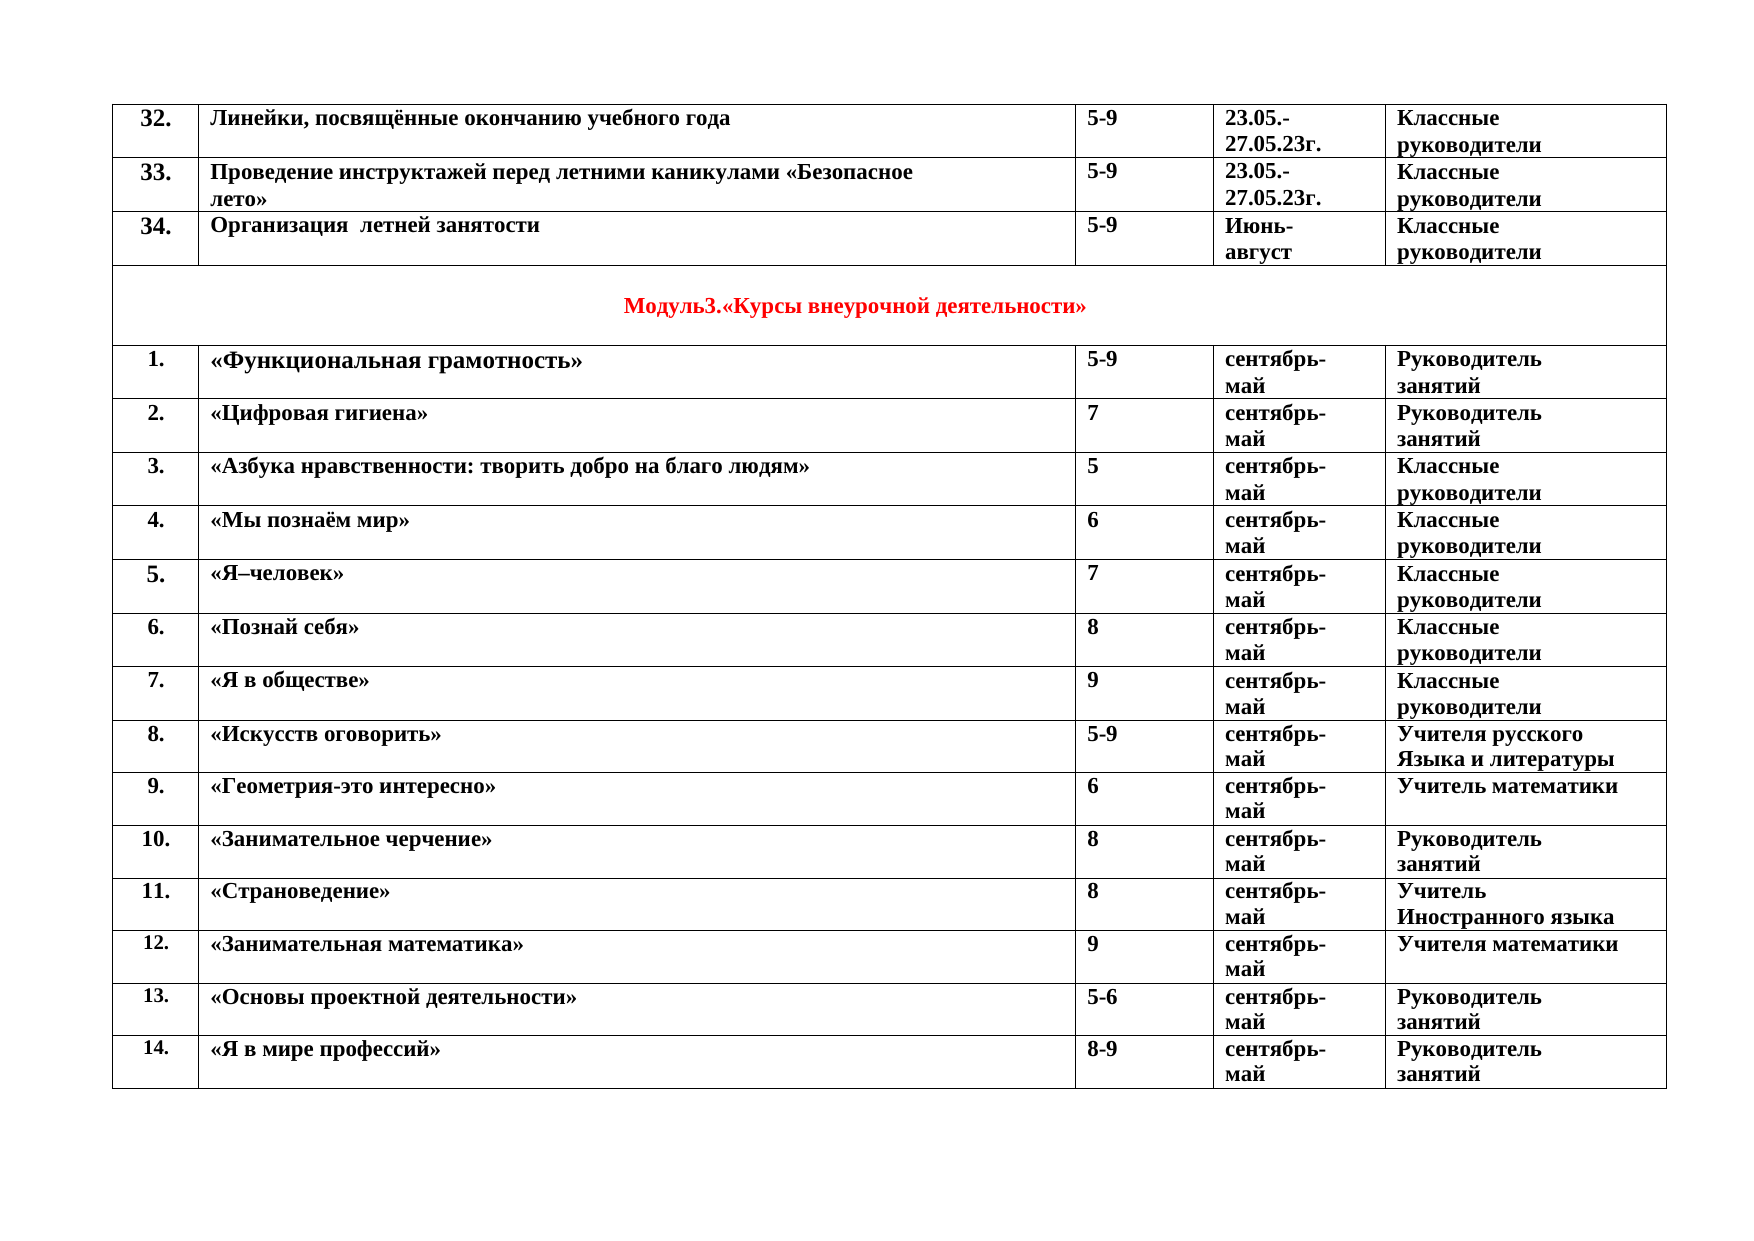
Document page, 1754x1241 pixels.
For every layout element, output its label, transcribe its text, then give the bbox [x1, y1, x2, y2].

table_cell 5-9 [1076, 158, 1213, 211]
table_cell сентябрь-май [1214, 667, 1385, 719]
table_cell «Мы познаём мир» [199, 506, 1075, 559]
table_cell 2. [113, 399, 198, 452]
table_cell «Функциональная грамотность» [199, 346, 1075, 398]
table_cell 7. [113, 667, 198, 719]
table_cell 6. [113, 614, 198, 666]
table_cell «Занимательная математика» [199, 931, 1075, 983]
table_cell «Азбука нравственности: творить добро на благо людям» [199, 453, 1075, 505]
table_cell Учитель математики [1386, 773, 1666, 825]
table_cell «Познай себя» [199, 614, 1075, 666]
table_cell «Я–человек» [199, 560, 1075, 612]
table_cell сентябрь-май [1214, 614, 1385, 666]
table_cell Классные руководители [1386, 560, 1666, 612]
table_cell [1386, 105, 1666, 157]
table_cell Классные руководители [1386, 667, 1666, 719]
table_cell 7 [1076, 560, 1213, 612]
table_cell 23.05.- 27.05.23г. [1214, 105, 1385, 157]
table_cell сентябрь- май [1214, 931, 1385, 983]
table_cell Проведение инструктажей перед летними каникулами «Безопасное лето» [199, 158, 1075, 211]
table_cell 1. [113, 346, 198, 398]
table_cell 10. [113, 826, 198, 877]
table_cell сентябрь-май [1214, 346, 1385, 398]
table_cell 4. [113, 506, 198, 559]
table_cell «Занимательное черчение» [199, 826, 1075, 877]
table_cell Организация летней занятости [199, 212, 1075, 265]
table_cell сентябрь- май [1214, 721, 1385, 772]
table_cell Классные руководители [1386, 453, 1666, 505]
table_cell «Цифровая гигиена» [199, 399, 1075, 452]
table_cell Руководитель занятий [1386, 826, 1666, 877]
table_cell сентябрь-май [1214, 399, 1385, 452]
table_cell сентябрь- май [1214, 984, 1385, 1035]
table_cell 8 [1076, 614, 1213, 666]
table_cell 32. [113, 105, 198, 157]
table_cell Классные руководители [1386, 212, 1666, 265]
table_cell 13. [113, 984, 198, 1035]
table_cell 5-9 [1076, 105, 1213, 157]
table_cell Классные руководители [1386, 506, 1666, 559]
table_cell 6 [1076, 506, 1213, 559]
table_cell 6 [1076, 773, 1213, 825]
table_cell сентябрь-май [1214, 506, 1385, 559]
table_cell Учителя русского Языка и литературы [1386, 721, 1666, 772]
table_cell сентябрь- май [1214, 1036, 1385, 1088]
table_cell 11. [113, 879, 198, 930]
table_cell сентябрь- май [1214, 879, 1385, 930]
table_cell Классные руководители [1386, 614, 1666, 666]
table_cell 5. [113, 560, 198, 612]
table_cell сентябрь- май [1214, 773, 1385, 825]
table_cell 34. [113, 212, 198, 265]
table_cell Классные руководители [1386, 158, 1666, 211]
table_cell 3. [113, 453, 198, 505]
table_cell 8 [1076, 826, 1213, 877]
table_cell «Искусств оговорить» [199, 721, 1075, 772]
table_cell сентябрь- май [1214, 826, 1385, 877]
table_cell сентябрь-май [1214, 560, 1385, 612]
table_cell 14. [113, 1036, 198, 1088]
table_cell 5-9 [1076, 346, 1213, 398]
table_cell Руководитель занятий [1386, 984, 1666, 1035]
table_cell «Геометрия-это интересно» [199, 773, 1075, 825]
table_cell 23.05.- 27.05.23г. [1214, 158, 1385, 211]
table_cell Учитель Иностранного языка [1386, 879, 1666, 930]
table_cell «Основы проектной деятельности» [199, 984, 1075, 1035]
table_cell Руководитель занятий [1386, 399, 1666, 452]
table_cell 5-9 [1076, 212, 1213, 265]
table_cell Июнь-август [1214, 212, 1385, 265]
table_cell 12. [113, 931, 198, 983]
table_cell 5-6 [1076, 984, 1213, 1035]
table_cell 33. [113, 158, 198, 211]
table_cell Модуль3.«Курсы внеурочной деятельности» [113, 266, 1666, 345]
table_cell «Страноведение» [199, 879, 1075, 930]
table_cell «Я в обществе» [199, 667, 1075, 719]
table_cell Руководитель занятий [1386, 346, 1666, 398]
table_cell Линейки, посвящённые окончанию учебного года [199, 105, 1075, 157]
table_cell «Я в мире профессий» [199, 1036, 1075, 1088]
table_cell 9 [1076, 667, 1213, 719]
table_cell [1386, 1036, 1666, 1088]
table_cell Учителя математики [1386, 931, 1666, 983]
table_cell 8-9 [1076, 1036, 1213, 1088]
table_cell сентябрь-май [1214, 453, 1385, 505]
table_cell 9 [1076, 931, 1213, 983]
table_cell 7 [1076, 399, 1213, 452]
table_cell 8 [1076, 879, 1213, 930]
table_cell 5-9 [1076, 721, 1213, 772]
table_cell 9. [113, 773, 198, 825]
table_cell 5 [1076, 453, 1213, 505]
table_cell 8. [113, 721, 198, 772]
